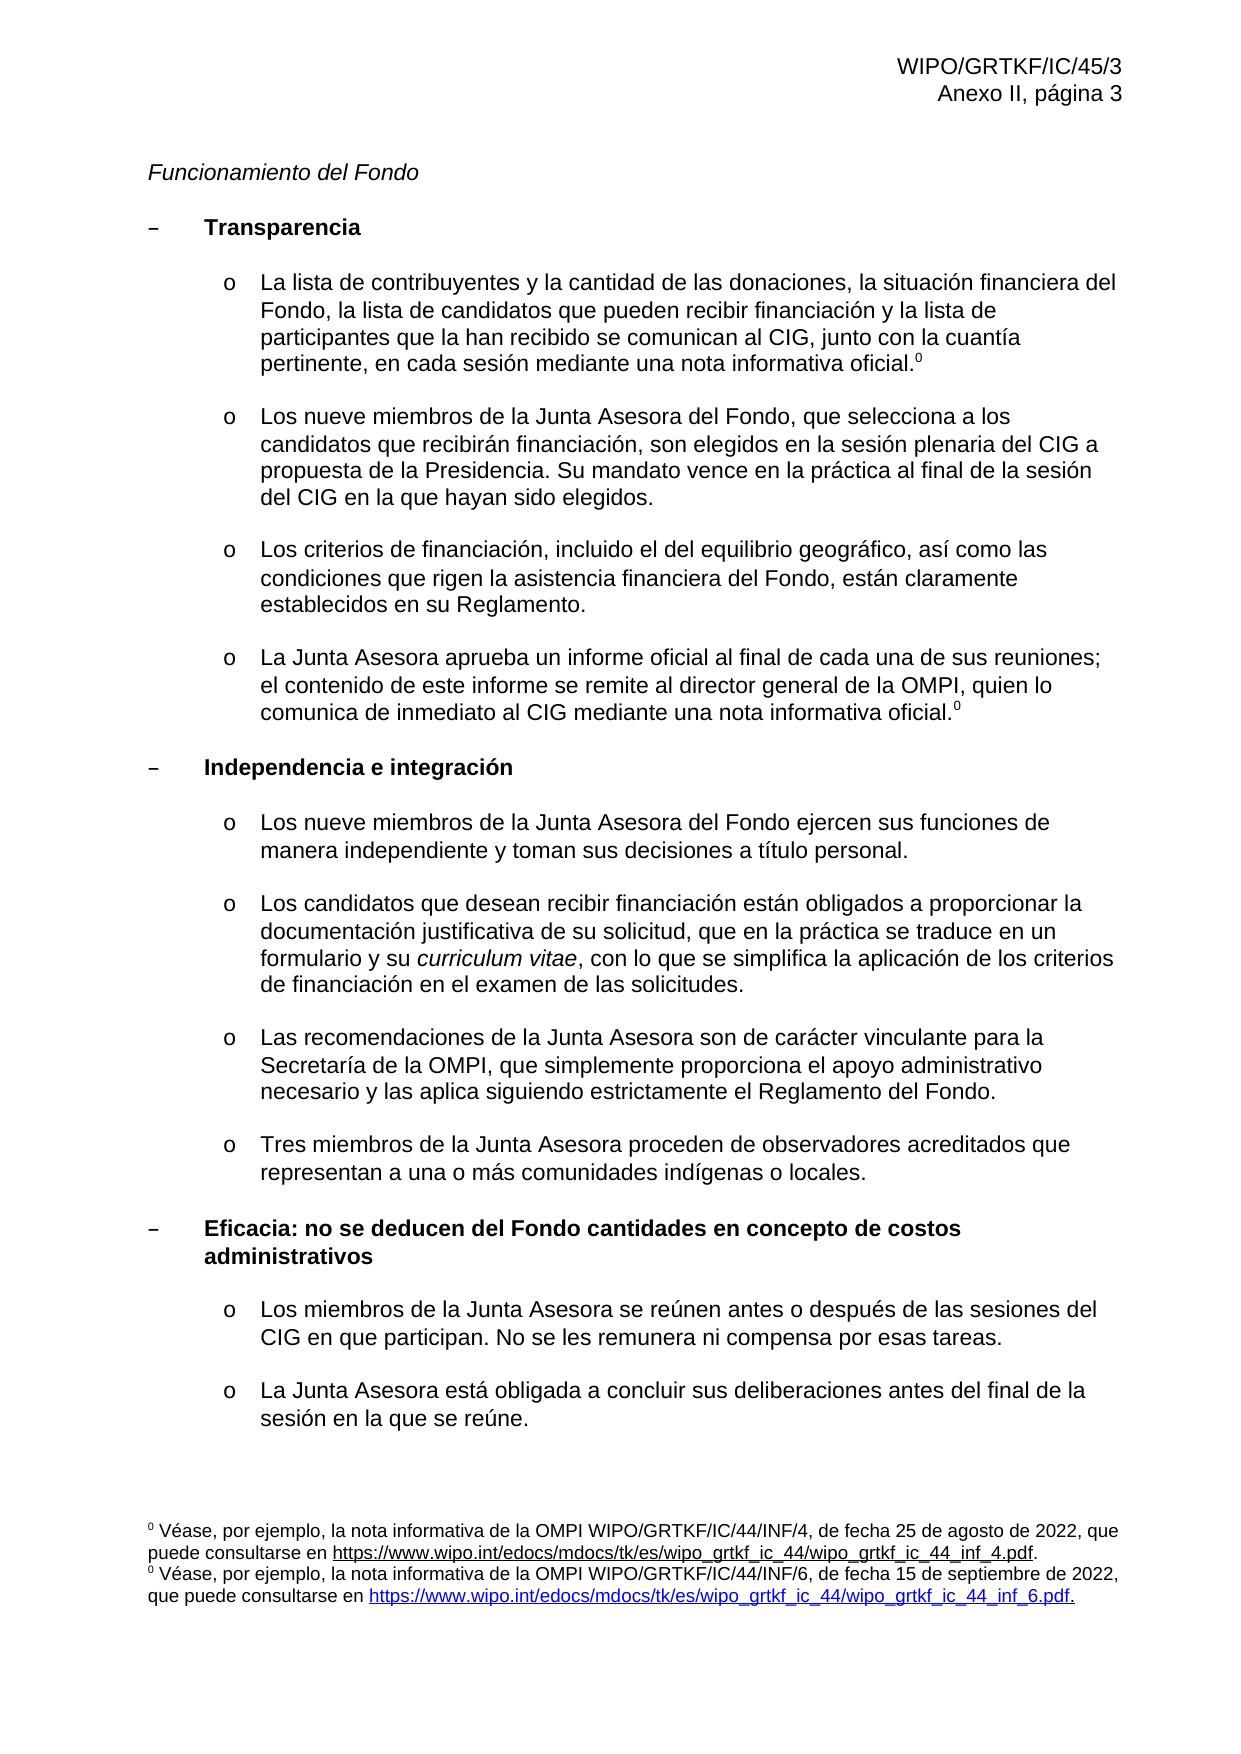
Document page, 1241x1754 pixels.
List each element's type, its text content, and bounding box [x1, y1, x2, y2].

list Transparencia [148, 211, 1122, 242]
list La Junta Asesora aprueba un informe oficial al final de cada una de sus reuniones; el contenido de este informe se remite al director general de la OMPI, quien lo comunica de inmediato al CIG mediante una nota informativa oficial. [223, 644, 1122, 725]
list Tres miembros de la Junta Asesora proceden de observadores acreditados que representan a una o más comunidades indígenas o locales. [223, 1131, 1122, 1186]
text Funcionamiento del Fondo [148, 158, 1122, 185]
list Los nueve miembros de la Junta Asesora del Fondo, que selecciona a los candidatos que recibirán financiación, son elegidos en la sesión plenaria del CIG a propuesta de la Presidencia. Su mandato vence en la práctica al final de la sesión del CIG en la que hayan sido elegidos. [223, 403, 1122, 510]
list La Junta Asesora está obligada a concluir sus deliberaciones antes del final de la sesión en la que se reúne. [223, 1377, 1122, 1432]
list Eficacia: no se deducen del Fondo cantidades en concepto de costos administrativos [148, 1212, 1122, 1269]
list Independencia e integración [148, 751, 1122, 782]
list Los candidatos que desean recibir financiación están obligados a proporcionar la documentación justificativa de su solicitud, que en la práctica se traduce en un formulario y su curriculum vitae, con lo que se simplifica la aplicación de los criterios de financiación en el examen de las solicitudes. [223, 890, 1122, 997]
list La lista de contribuyentes y la cantidad de las donaciones, la situación financiera del Fondo, la lista de candidatos que pueden recibir financiación y la lista de participantes que la han recibido se comunican al CIG, junto con la cuantía pertinente, en cada sesión mediante una nota informativa oficial. [223, 269, 1122, 376]
list Los criterios de financiación, incluido el del equilibrio geográfico, así como las condiciones que rigen la asistencia financiera del Fondo, están claramente establecidos en su Reglamento. [223, 536, 1122, 617]
list Los nueve miembros de la Junta Asesora del Fondo ejercen sus funciones de manera independiente y toman sus decisiones a título personal. [223, 809, 1122, 863]
list Los miembros de la Junta Asesora se reúnen antes o después de las sesiones del CIG en que participan. No se les remunera ni compensa por esas tareas. [223, 1296, 1122, 1351]
list Las recomendaciones de la Junta Asesora son de carácter vinculante para la Secretaría de la OMPI, que simplemente proporciona el apoyo administrativo necesario y las aplica siguiendo estrictamente el Reglamento del Fondo. [223, 1023, 1122, 1104]
